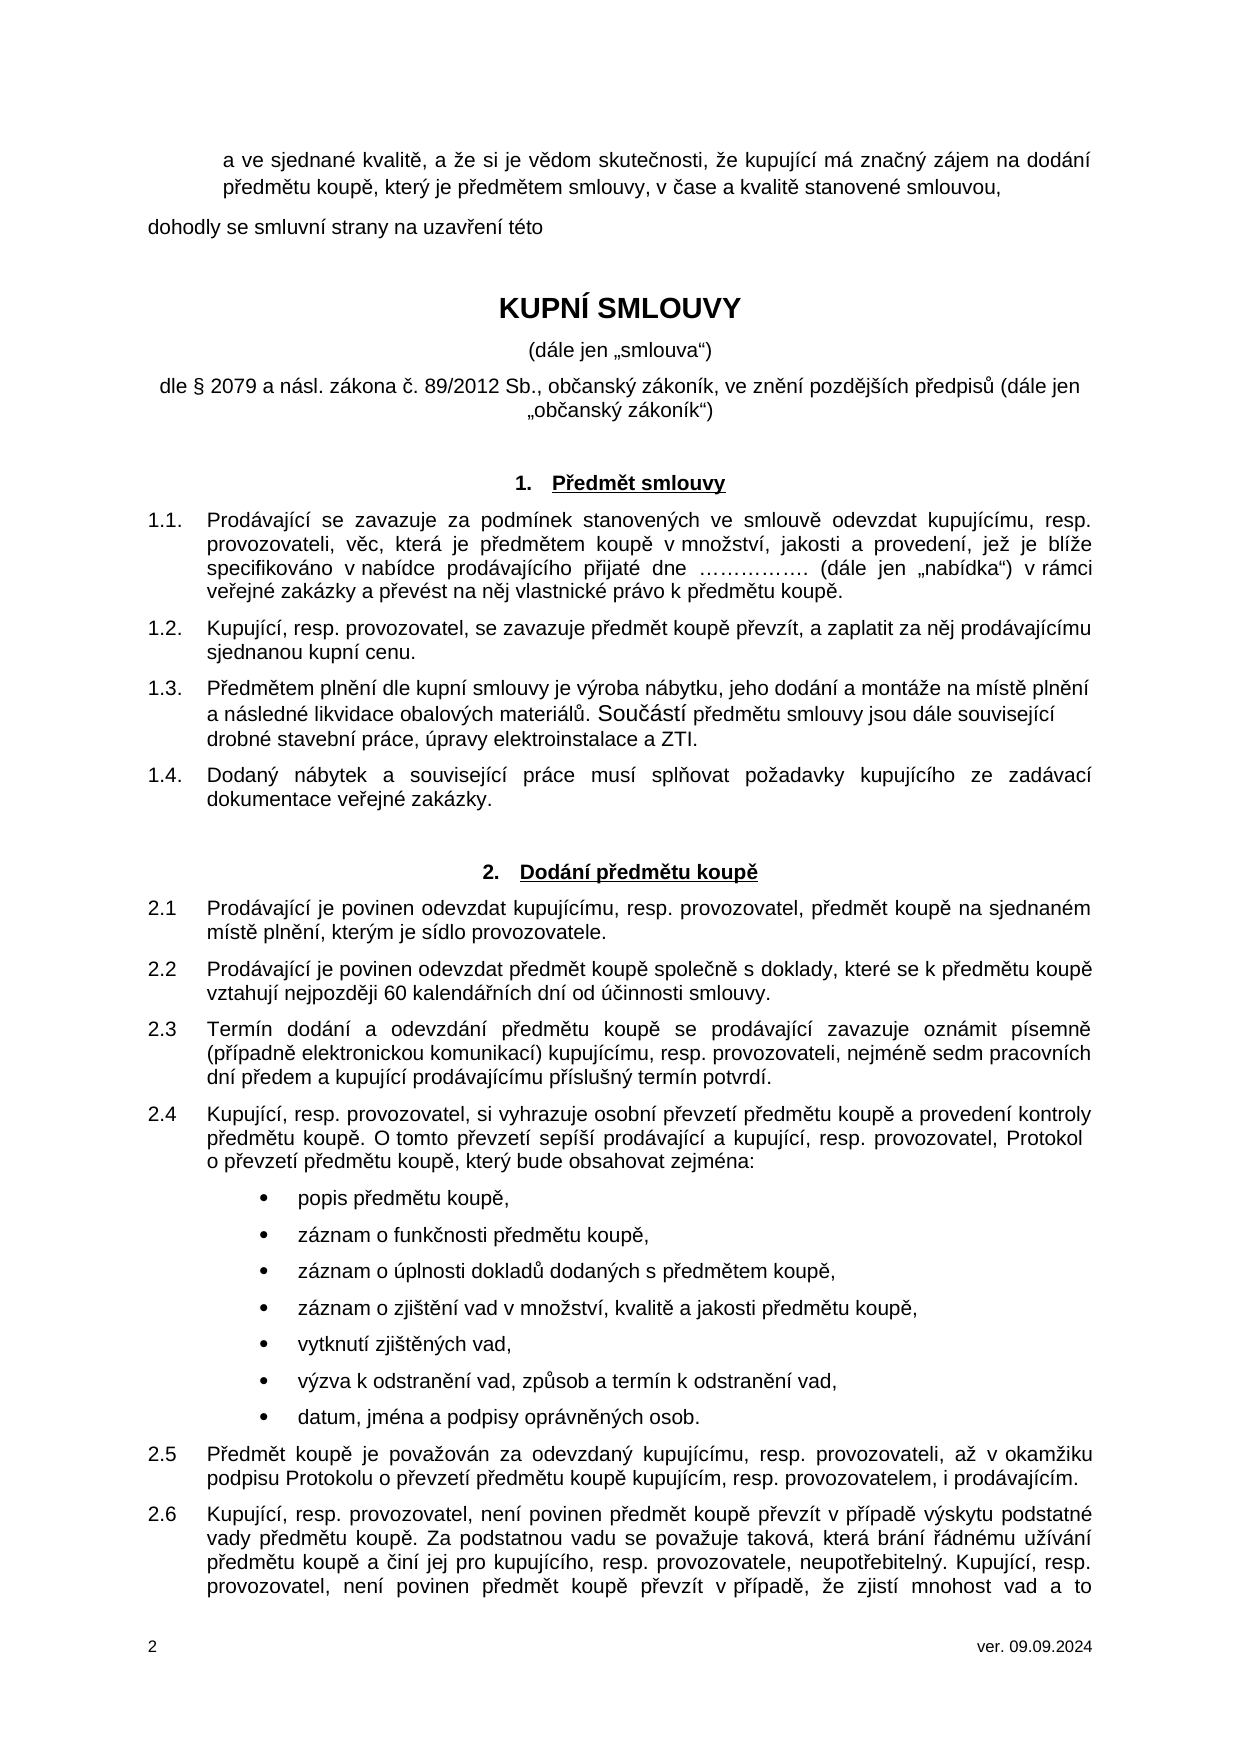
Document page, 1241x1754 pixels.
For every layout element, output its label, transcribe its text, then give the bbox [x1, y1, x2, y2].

list záznam o funkčnosti předmětu koupě, [260, 1222, 1093, 1246]
text Dodání předmětu koupě [148, 860, 1093, 884]
text Předmět smlouvy [148, 471, 1093, 495]
list Termín dodání a odevzdání předmětu koupě se prodávající zavazuje oznámit písemně (případně elektronickou komunikací) kupujícímu, resp. provozovateli, nejméně sedm pracovních dní předem a kupující prodávajícímu příslušný termín potvrdí. [148, 1017, 1093, 1089]
text Kupující, resp. provozovatel, se zavazuje předmět koupě převzít, a zaplatit za něj prodávajícímu sjednanou kupní cenu. [148, 616, 1093, 664]
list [185, 148, 1093, 199]
list vytknutí zjištěných vad, [260, 1332, 1093, 1356]
text (dále jen „smlouva“) [148, 338, 1093, 362]
list Předmět koupě je považován za odevzdaný kupujícímu, resp. provozovateli, až v okamžiku podpisu Protokolu o převzetí předmětu koupě kupujícím, resp. provozovatelem, i prodávajícím. [148, 1442, 1093, 1490]
list Prodávající je povinen odevzdat předmět koupě společně s doklady, které se k předmětu koupě vztahují nejpozději 60 kalendářních dní od účinnosti smlouvy. [148, 957, 1093, 1004]
list datum, jména a podpisy oprávněných osob. [260, 1405, 1093, 1429]
list záznam o úplnosti dokladů dodaných s předmětem koupě, [260, 1259, 1093, 1283]
list záznam o zjištění vad v množství, kvalitě a jakosti předmětu koupě, [260, 1296, 1093, 1319]
text Dodaný nábytek a související práce musí splňovat požadavky kupujícího ze zadávací dokumentace veřejné zakázky. [148, 763, 1093, 811]
text Předmětem plnění dle kupní smlouvy je výroba nábytku, jeho dodání a montáže na místě plnění a následné likvidace obalových materiálů. Součástí předmětu smlouvy jsou dále související drobné stavební práce, úpravy elektroinstalace a ZTI. [148, 676, 1093, 750]
list výzva k odstranění vad, způsob a termín k odstranění vad, [260, 1369, 1093, 1393]
text KUPNÍ SMLOUVY [148, 292, 1093, 325]
text dohodly se smluvní strany na uzavření této [148, 215, 1093, 239]
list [148, 1502, 1093, 1598]
text Prodávající se zavazuje za podmínek stanovených ve smlouvě odevzdat kupujícímu, resp. provozovateli, věc, která je předmětem koupě v množství, jakosti a provedení, jež je blíže specifikováno v nabídce prodávajícího přijaté dne ……………. (dále jen „nabídka“) v rámci veřejné zakázky a převést na něj vlastnické právo k předmětu koupě. [148, 507, 1093, 603]
list Prodávající je povinen odevzdat kupujícímu, resp. provozovatel, předmět koupě na sjednaném místě plnění, kterým je sídlo provozovatele. [148, 896, 1093, 944]
text dle § 2079 a násl. zákona č. 89/2012 Sb., občanský zákoník, ve znění pozdějších předpisů (dále jen „občanský zákoník“) [148, 374, 1093, 422]
list Kupující, resp. provozovatel, si vyhrazuje osobní převzetí předmětu koupě a provedení kontroly předmětu koupě. O tomto převzetí sepíší prodávající a kupující, resp. provozovatel, Protokol o převzetí předmětu koupě, který bude obsahovat zejména: [148, 1101, 1093, 1173]
list popis předmětu koupě, [260, 1186, 1093, 1210]
